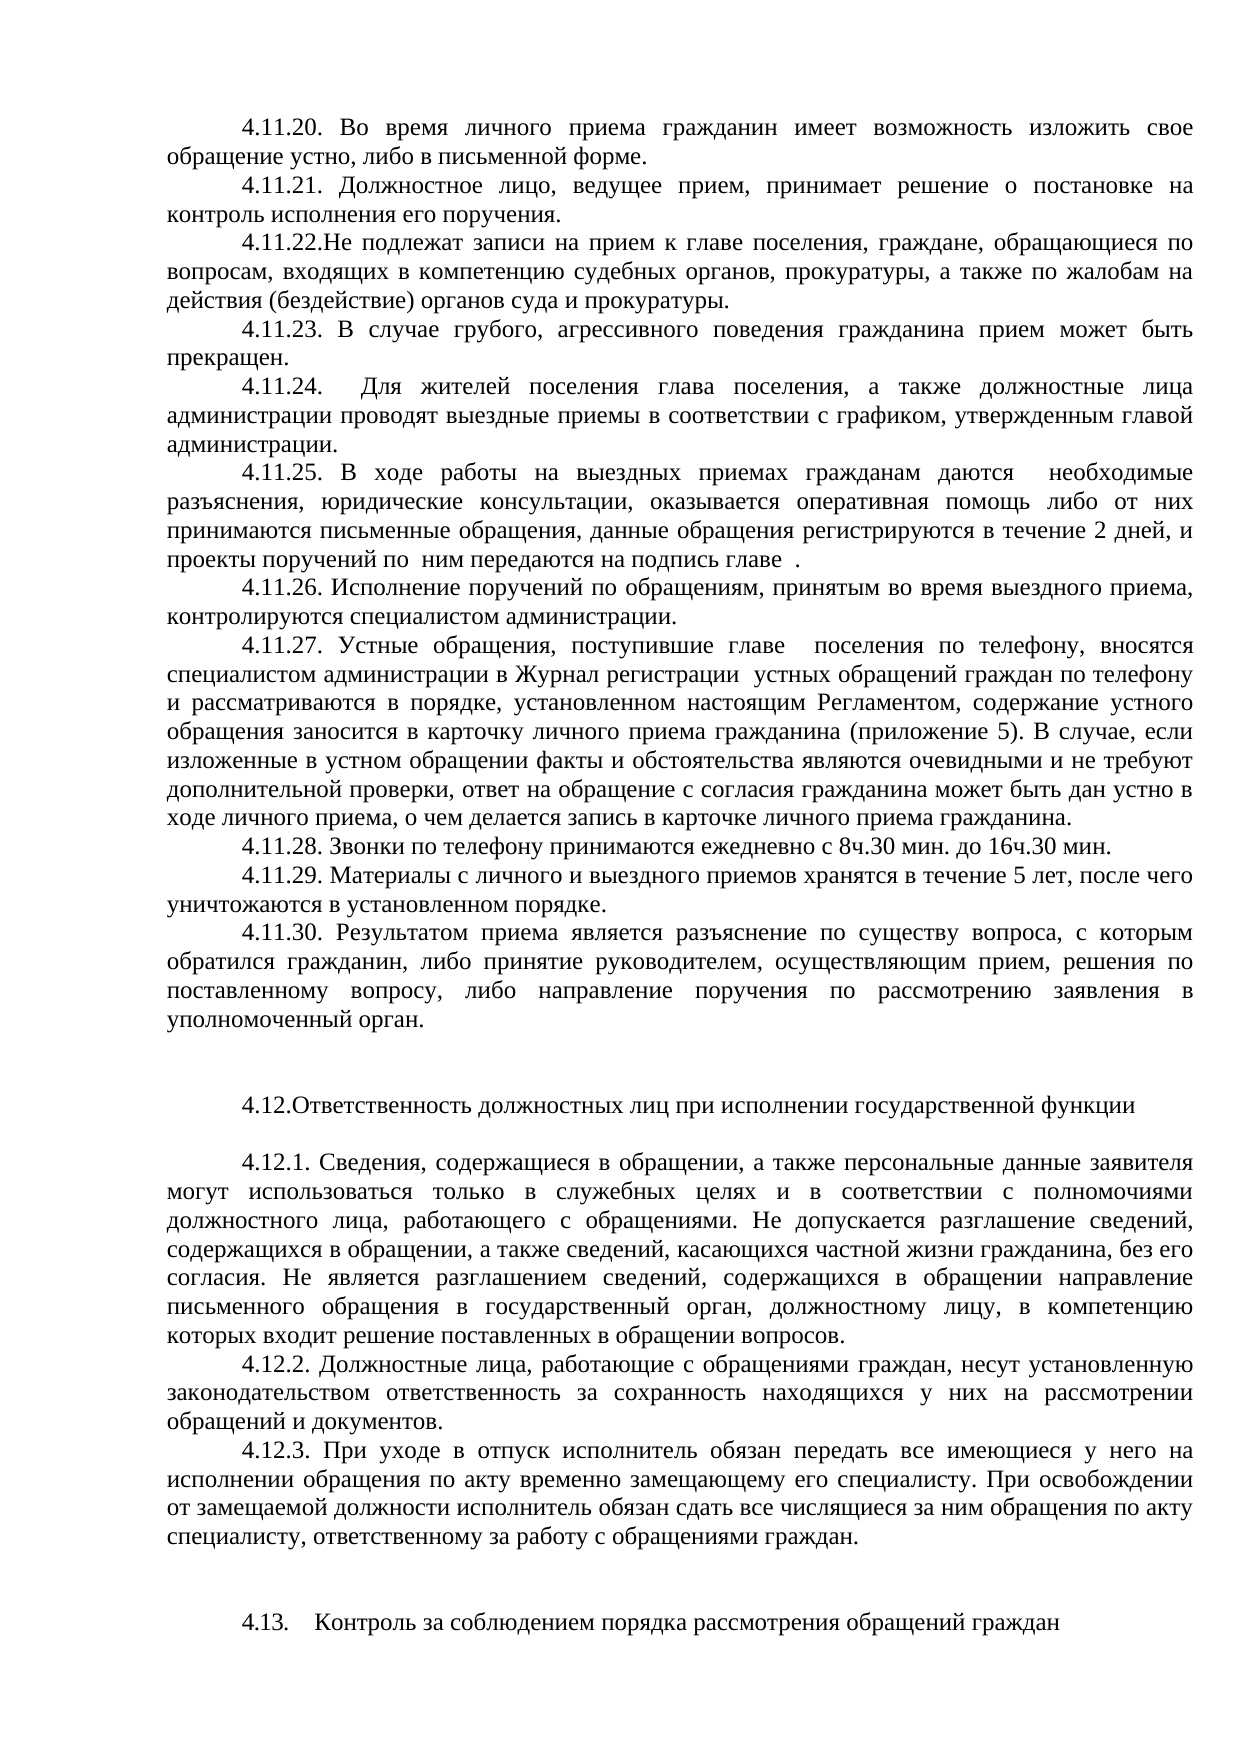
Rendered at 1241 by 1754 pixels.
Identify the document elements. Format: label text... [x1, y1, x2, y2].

text 4.11.30. Результатом приема является разъяснение по существу вопроса, с которым обратился гражданин, либо принятие руководителем, осуществляющим прием, решения по поставленному вопросу, либо направление поручения по рассмотрению заявления в уполномоченный орган. [167, 917, 1194, 1032]
text 4.12.Ответственность должностных лиц при исполнении государственной функции [167, 1090, 1194, 1119]
text 4.11.26. Исполнение поручений по обращениям, принятым во время выездного приема, контролируются специалистом администрации. [167, 572, 1194, 630]
text 4.11.22.Не подлежат записи на прием к главе поселения, граждане, обращающиеся по вопросам, входящих в компетенцию судебных органов, прокуратуры, а также по жалобам на действия (бездействие) органов суда и прокуратуры. [167, 227, 1194, 314]
text 4.11.28. Звонки по телефону принимаются ежедневно с 8ч.30 мин. до 16ч.30 мин. [167, 831, 1194, 860]
text 4.11.27. Устные обращения, поступившие главе поселения по телефону, вносятся специалистом администрации в Журнал регистрации устных обращений граждан по телефону и рассматриваются в порядке, установленном настоящим Регламентом, содержание устного обращения заносится в карточку личного приема гражданина (приложение 5). В случае, если изложенные в устном обращении факты и обстоятельства являются очевидными и не требуют дополнительной проверки, ответ на обращение с согласия гражданина может быть дан устно в ходе личного приема, о чем делается запись в карточке личного приема гражданина. [167, 630, 1194, 831]
text 4.12.1. Сведения, содержащиеся в обращении, а также персональные данные заявителя могут использоваться только в служебных целях и в соответствии с полномочиями должностного лица, работающего с обращениями. Не допускается разглашение сведений, содержащихся в обращении, а также сведений, касающихся частной жизни гражданина, без его согласия. Не является разглашением сведений, содержащихся в обращении направление письменного обращения в государственный орган, должностному лицу, в компетенцию которых входит решение поставленных в обращении вопросов. [167, 1147, 1194, 1349]
text 4.11.24. Для жителей поселения глава поселения, а также должностные лица администрации проводят выездные приемы в соответствии с графиком, утвержденным главой администрации. [167, 371, 1194, 457]
text 4.11.25. В ходе работы на выездных приемах гражданам даются необходимые разъяснения, юридические консультации, оказывается оперативная помощь либо от них принимаются письменные обращения, данные обращения регистрируются в течение 2 дней, и проекты поручений по ним передаются на подпись главе . [167, 457, 1194, 572]
text 4.12.2. Должностные лица, работающие с обращениями граждан, несут установленную законодательством ответственность за сохранность находящихся у них на рассмотрении обращений и документов. [167, 1349, 1194, 1435]
text 4.11.21. Должностное лицо, ведущее прием, принимает решение о постановке на контроль исполнения его поручения. [167, 170, 1194, 227]
text 4.11.29. Материалы с личного и выездного приемов хранятся в течение 5 лет, после чего уничтожаются в установленном порядке. [167, 860, 1194, 917]
text 4.13. Контроль за соблюдением порядка рассмотрения обращений граждан [167, 1607, 1194, 1636]
text 4.12.3. При уходе в отпуск исполнитель обязан передать все имеющиеся у него на исполнении обращения по акту временно замещающему его специалисту. При освобождении от замещаемой должности исполнитель обязан сдать все числящиеся за ним обращения по акту специалисту, ответственному за работу с обращениями граждан. [167, 1435, 1194, 1550]
text 4.11.23. В случае грубого, агрессивного поведения гражданина прием может быть прекращен. [167, 314, 1194, 371]
text 4.11.20. Во время личного приема гражданин имеет возможность изложить свое обращение устно, либо в письменной форме. [167, 112, 1194, 170]
